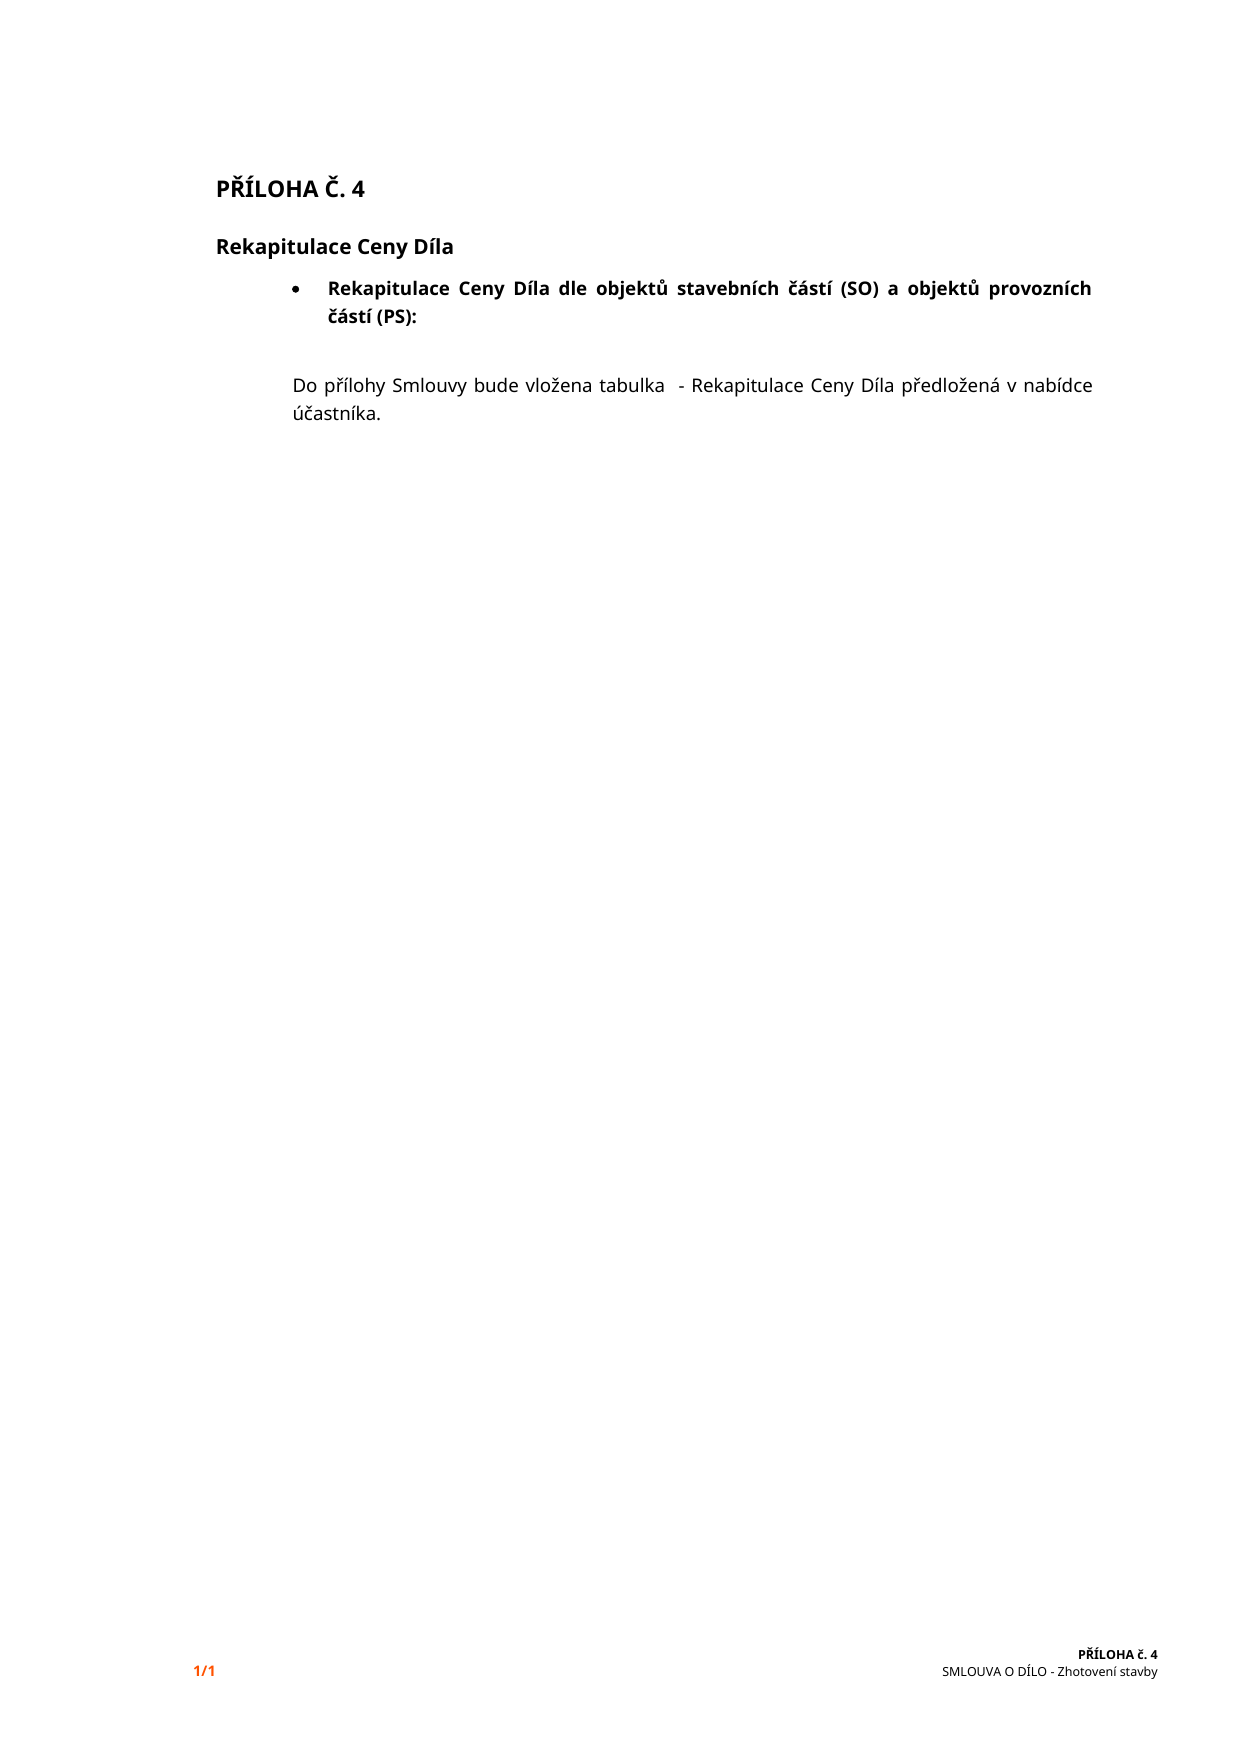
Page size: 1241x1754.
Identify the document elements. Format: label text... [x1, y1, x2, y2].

text Rekapitulace Ceny Díla dle objektů stavebních částí (SO) a objektů provozních částí (PS): [292, 276, 1093, 329]
text Rekapitulace Ceny Díla [216, 232, 1093, 260]
text Do přílohy Smlouvy bude vložena tabulka - Rekapitulace Ceny Díla předložená v nabídce účastníka. [292, 372, 1093, 426]
text Příloha č. 4 [216, 172, 1093, 204]
